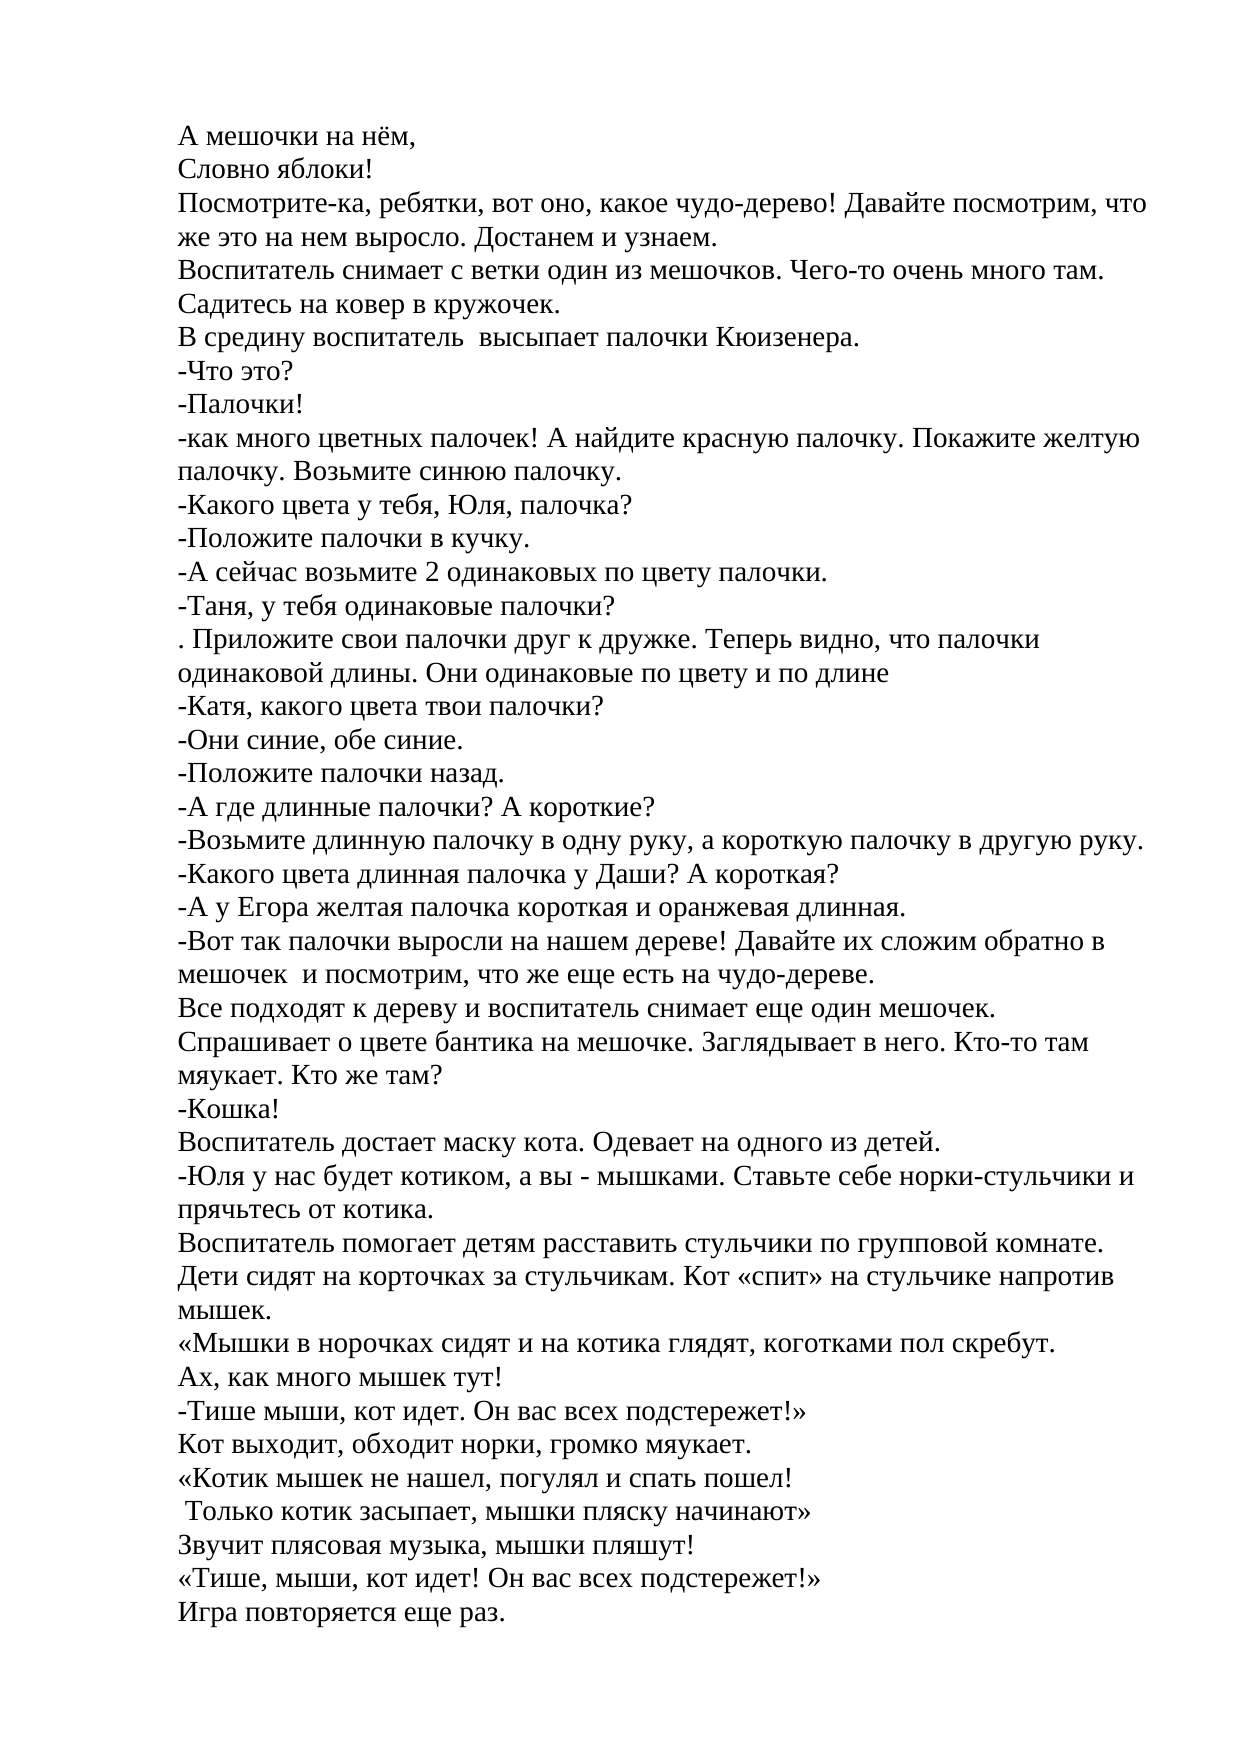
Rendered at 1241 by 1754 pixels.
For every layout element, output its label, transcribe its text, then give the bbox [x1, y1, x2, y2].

text Посмотрите-ка, ребятки, вот оно, какое чудо-дерево! Давайте посмотрим, что же это на нем выросло. Достанем и узнаем. [177, 185, 1152, 252]
text -Какого цвета у тебя, Юля, палочка? [177, 487, 1152, 521]
text -Положите палочки назад. [177, 755, 1152, 789]
text В средину воспитатель высыпает палочки Кюизенера. [177, 319, 1152, 353]
text -А у Егора желтая палочка короткая и оранжевая длинная. [177, 889, 1152, 923]
text Воспитатель снимает с ветки один из мешочков. Чего-то очень много там. Садитесь на ковер в кружочек. [177, 252, 1152, 319]
text -Катя, какого цвета твои палочки? [177, 688, 1152, 722]
text -А сейчас возьмите 2 одинаковых по цвету палочки. [177, 554, 1152, 588]
text А мешочки на нём, [177, 118, 1152, 152]
text -Возьмите длинную палочку в одну руку, а короткую палочку в другую руку. [177, 822, 1152, 856]
text Словно яблоки! [177, 152, 1152, 185]
text -как много цветных палочек! А найдите красную палочку. Покажите желтую палочку. Возьмите синюю палочку. [177, 420, 1152, 487]
text Только котик засыпает, мышки пляску начинают» [177, 1493, 1152, 1527]
text -Тише мыши, кот идет. Он вас всех подстережет!» [177, 1393, 1152, 1426]
text Звучит плясовая музыка, мышки пляшут! [177, 1527, 1152, 1560]
text -Они синие, обе синие. [177, 722, 1152, 755]
text Ах, как много мышек тут! [177, 1359, 1152, 1393]
text Воспитатель помогает детям расставить стульчики по групповой комнате. Дети сидят на корточках за стульчикам. Кот «спит» на стульчике напротив мышек. [177, 1225, 1152, 1326]
text -Что это? [177, 353, 1152, 386]
text -Палочки! [177, 386, 1152, 420]
text -Таня, у тебя одинаковые палочки? [177, 588, 1152, 621]
text . Приложите свои палочки друг к дружке. Теперь видно, что палочки одинаковой длины. Они одинаковые по цвету и по длине [177, 621, 1152, 688]
text -Юля у нас будет котиком, а вы - мышками. Ставьте себе норки-стульчики и прячьтесь от котика. [177, 1158, 1152, 1225]
text Кот выходит, обходит норки, громко мяукает. [177, 1426, 1152, 1460]
text -А где длинные палочки? А короткие? [177, 789, 1152, 822]
text Воспитатель достает маску кота. Одевает на одного из детей. [177, 1124, 1152, 1158]
text Все подходят к дереву и воспитатель снимает еще один мешочек. Спрашивает о цвете бантика на мешочке. Заглядывает в него. Кто-то там мяукает. Кто же там? [177, 990, 1152, 1091]
text -Вот так палочки выросли на нашем дереве! Давайте их сложим обратно в мешочек и посмотрим, что же еще есть на чудо-дереве. [177, 923, 1152, 990]
text -Положите палочки в кучку. [177, 521, 1152, 554]
text «Тише, мыши, кот идет! Он вас всех подстережет!» [177, 1560, 1152, 1594]
text -Кошка! [177, 1091, 1152, 1124]
text «Котик мышек не нашел, погулял и спать пошел! [177, 1460, 1152, 1493]
text «Мышки в норочках сидят и на котика глядят, коготками пол скребут. [177, 1326, 1152, 1359]
text -Какого цвета длинная палочка у Даши? А короткая? [177, 856, 1152, 889]
text Игра повторяется еще раз. [177, 1594, 1152, 1627]
